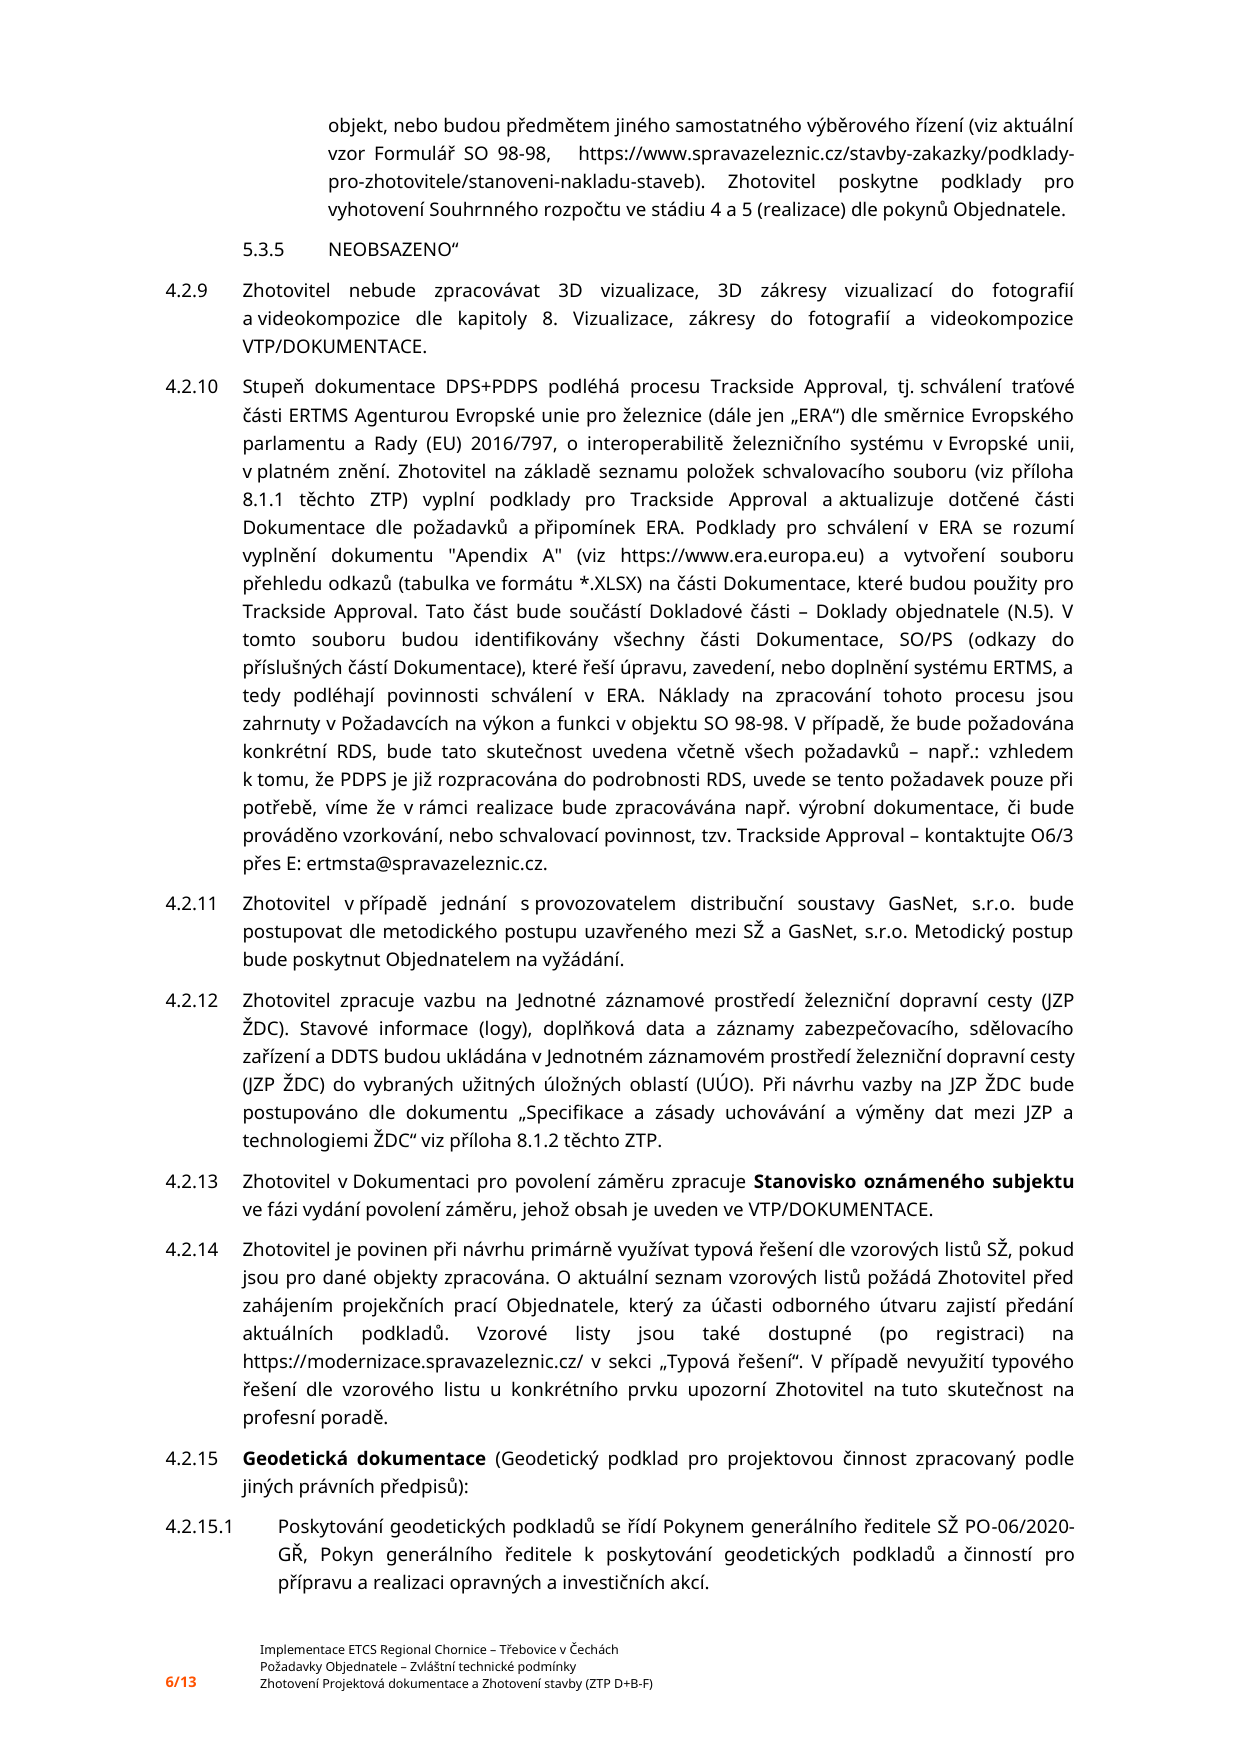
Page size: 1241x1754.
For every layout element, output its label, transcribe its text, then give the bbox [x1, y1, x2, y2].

text Zhotovitel zpracuje vazbu na Jednotné záznamové prostředí železniční dopravní cesty (JZP ŽDC). Stavové informace (logy), doplňková data a záznamy zabezpečovacího, sdělovacího zařízení a DDTS budou ukládána v Jednotném záznamovém prostředí železniční dopravní cesty (JZP ŽDC) do vybraných užitných úložných oblastí (UÚO). Při návrhu vazby na JZP ŽDC bude postupováno dle dokumentu „Specifikace a zásady uchovávání a výměny dat mezi JZP a technologiemi ŽDC“ viz příloha 8.1.2 těchto ZTP. [165, 987, 1075, 1153]
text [242, 112, 1075, 222]
text Stupeň dokumentace DPS+PDPS podléhá procesu Trackside Approval, tj. schválení traťové části ERTMS Agenturou Evropské unie pro železnice (dále jen „ERA“) dle směrnice Evropského parlamentu a Rady (EU) 2016/797, o interoperabilitě železničního systému v Evropské unii, v platném znění. Zhotovitel na základě seznamu položek schvalovacího souboru (viz příloha 8.1.1 těchto ZTP) vyplní podklady pro Trackside Approval a aktualizuje dotčené části Dokumentace dle požadavků a připomínek ERA. Podklady pro schválení v ERA se rozumí vyplnění dokumentu "Apendix A" (viz https://www.era.europa.eu) a vytvoření souboru přehledu odkazů (tabulka ve formátu *.XLSX) na části Dokumentace, které budou použity pro Trackside Approval. Tato část bude součástí Dokladové části – Doklady objednatele (N.5). V tomto souboru budou identifikovány všechny části Dokumentace, SO/PS (odkazy do příslušných částí Dokumentace), které řeší úpravu, zavedení, nebo doplnění systému ERTMS, a tedy podléhají povinnosti schválení v ERA. Náklady na zpracování tohoto procesu jsou zahrnuty v Požadavcích na výkon a funkci v objektu SO 98-98. V případě, že bude požadována konkrétní RDS, bude tato skutečnost uvedena včetně všech požadavků – např.: vzhledem k tomu, že PDPS je již rozpracována do podrobnosti RDS, uvede se tento požadavek pouze při potřebě, víme že v rámci realizace bude zpracovávána např. výrobní dokumentace, či bude prováděno vzorkování, nebo schvalovací povinnost, tzv. Trackside Approval – kontaktujte O6/3 přes E: ertmsta@spravazeleznic.cz. [165, 374, 1075, 876]
text Poskytování geodetických podkladů se řídí Pokynem generálního ředitele SŽ PO-06/2020-GŘ, Pokyn generálního ředitele k poskytování geodetických podkladů a činností pro přípravu a realizaci opravných a investičních akcí. [165, 1514, 1075, 1595]
text Zhotovitel v případě jednání s provozovatelem distribuční soustavy GasNet, s.r.o. bude postupovat dle metodického postupu uzavřeného mezi SŽ a GasNet, s.r.o. Metodický postup bude poskytnut Objednatelem na vyžádání. [165, 891, 1075, 972]
text Geodetická dokumentace (Geodetický podklad pro projektovou činnost zpracovaný podle jiných právních předpisů): [165, 1445, 1075, 1499]
text 5.3.5 NEOBSAZENO“ [242, 237, 1075, 262]
text Zhotovitel nebude zpracovávat 3D vizualizace, 3D zákresy vizualizací do fotografií a videokompozice dle kapitoly 8. Vizualizace, zákresy do fotografií a videokompozice VTP/DOKUMENTACE. [165, 277, 1075, 359]
text Zhotovitel v Dokumentaci pro povolení záměru zpracuje Stanovisko oznámeného subjektu ve fázi vydání povolení záměru, jehož obsah je uveden ve VTP/DOKUMENTACE. [165, 1168, 1075, 1221]
text Zhotovitel je povinen při návrhu primárně využívat typová řešení dle vzorových listů SŽ, pokud jsou pro dané objekty zpracována. O aktuální seznam vzorových listů požádá Zhotovitel před zahájením projekčních prací Objednatele, který za účasti odborného útvaru zajistí předání aktuálních podkladů. Vzorové listy jsou také dostupné (po registraci) na https://modernizace.spravazeleznic.cz/ v sekci „Typová řešení“. V případě nevyužití typového řešení dle vzorového listu u konkrétního prvku upozorní Zhotovitel na tuto skutečnost na profesní poradě. [165, 1236, 1075, 1430]
